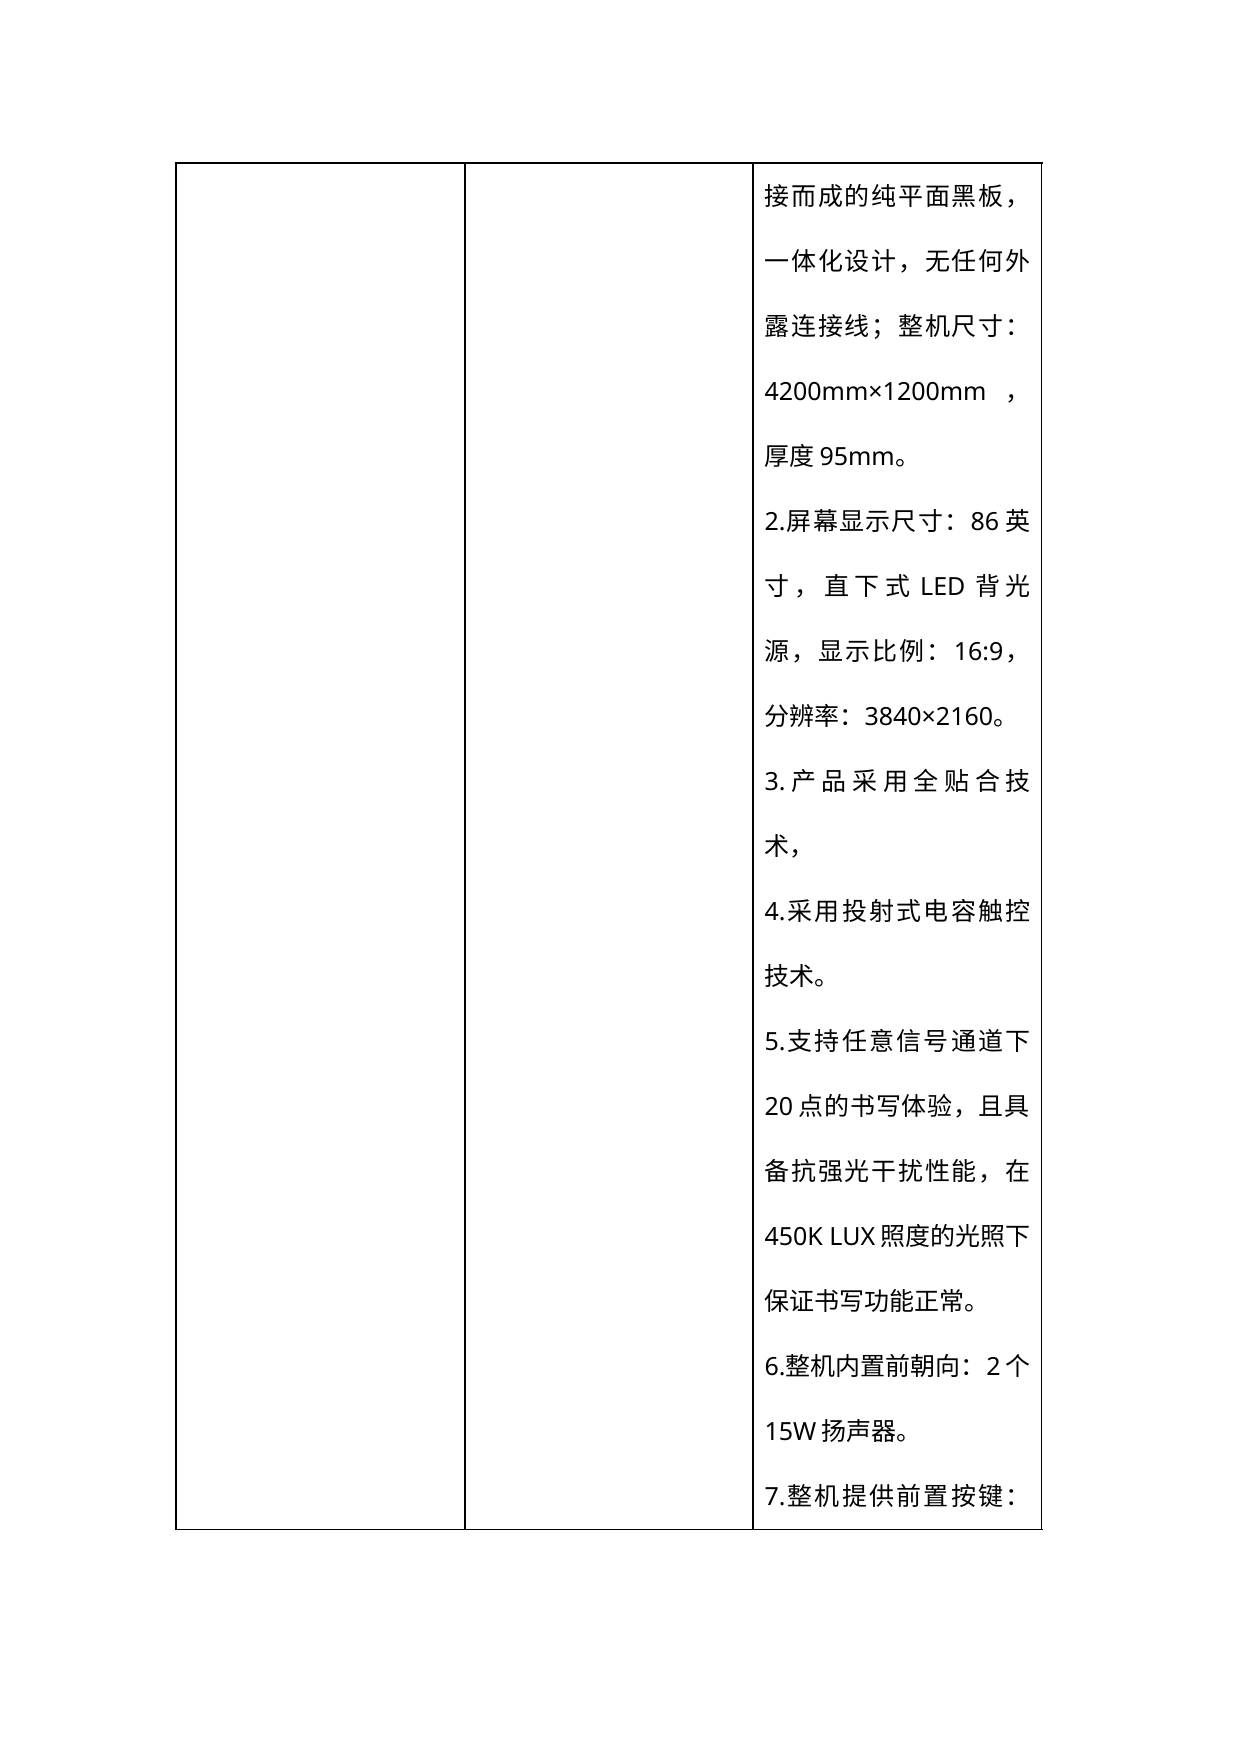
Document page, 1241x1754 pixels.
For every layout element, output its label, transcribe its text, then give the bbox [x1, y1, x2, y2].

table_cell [754, 164, 1041, 1528]
table_cell [466, 164, 752, 1528]
table_cell 8 [177, 164, 464, 1528]
